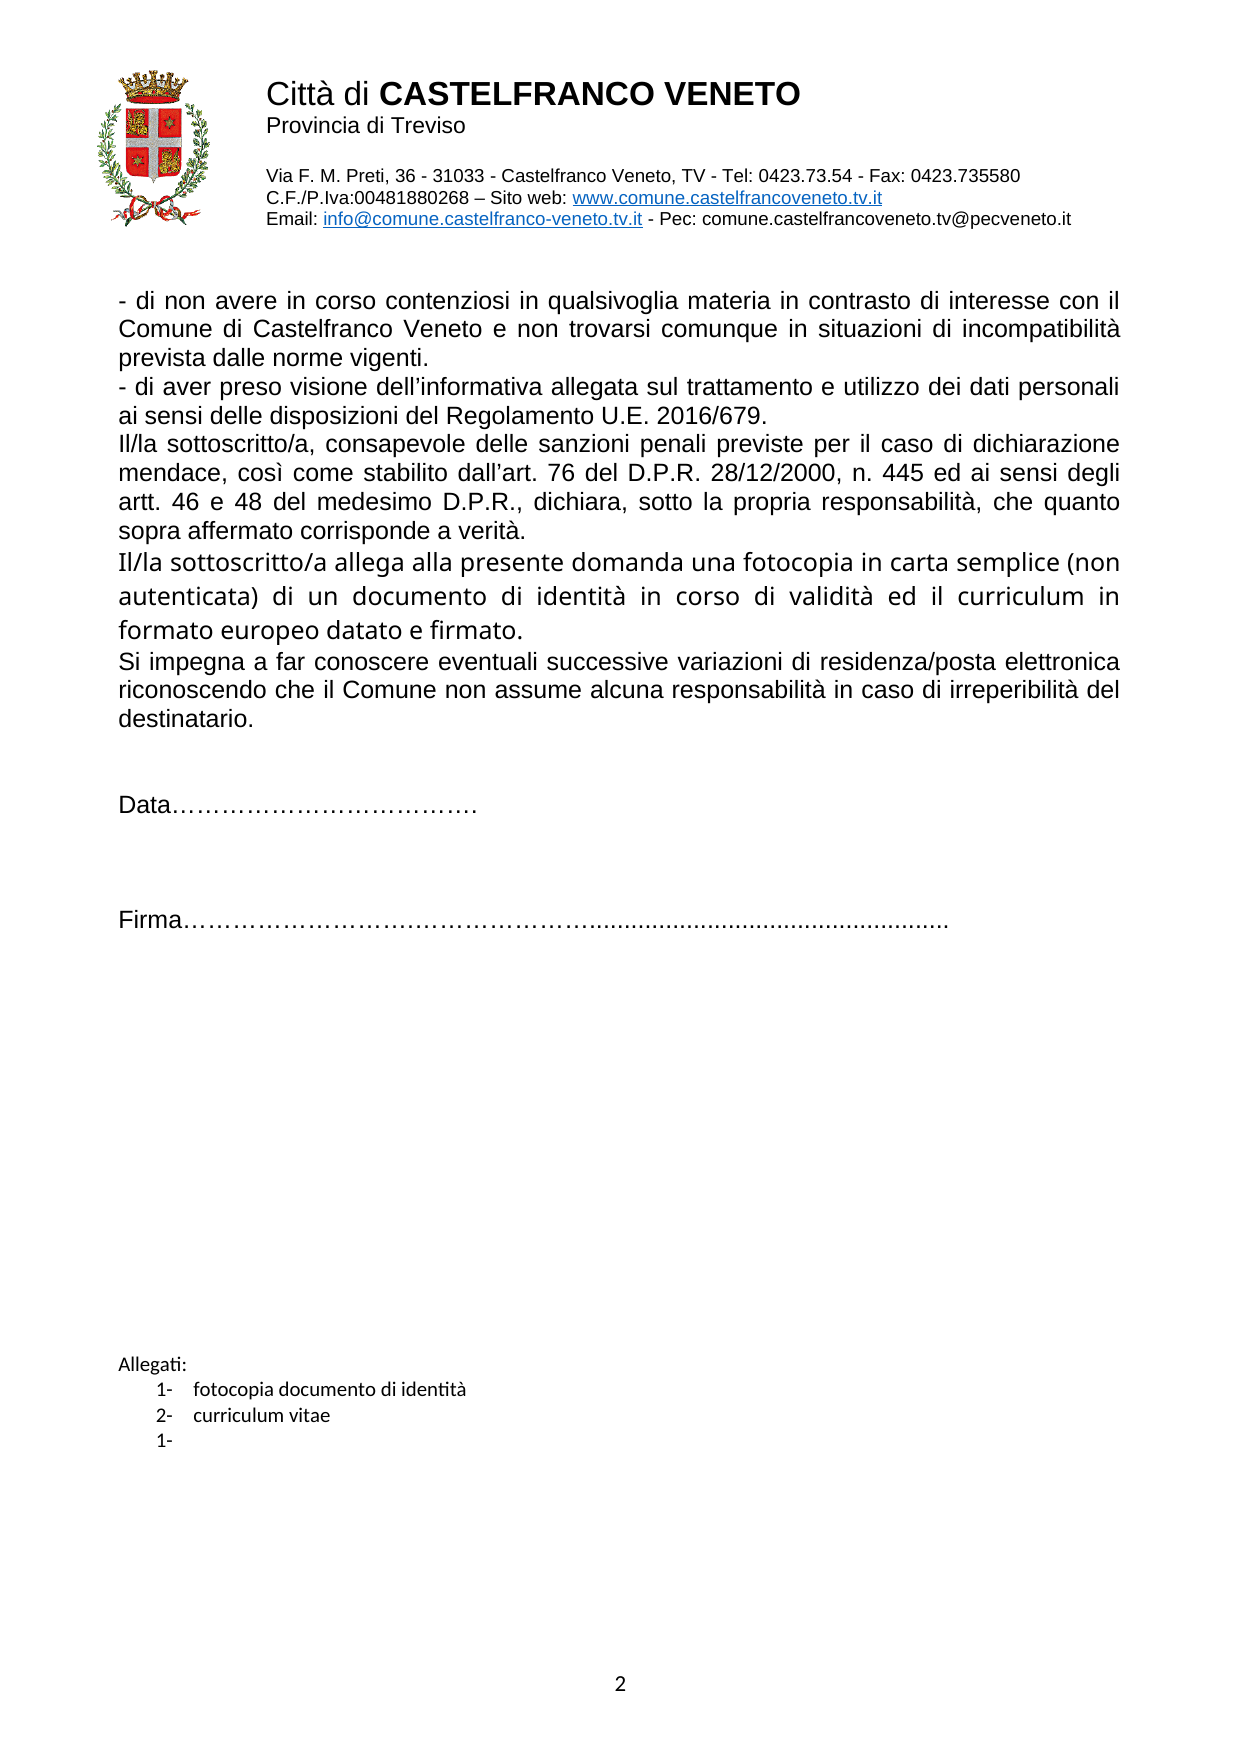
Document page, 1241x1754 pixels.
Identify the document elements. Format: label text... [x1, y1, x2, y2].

picture [91, 65, 214, 231]
text Firma……………………….………………….................................................... [118, 905, 1122, 934]
text Il/la sottoscritto/a, consapevole delle sanzioni penali previste per il caso di dichiarazione mendace, così come stabilito dall’art. 76 del D.P.R. 28/12/2000, n. 445 ed ai sensi degli artt. 46 e 48 del medesimo D.P.R., dichiara, sotto la propria responsabilità, che quanto sopra affermato corrisponde a verità. [118, 429, 1122, 544]
text Il/la sottoscritto/a allega alla presente domanda una fotocopia in carta semplice (non autenticata) di un documento di identità in corso di validità ed il curriculum in formato europeo datato e firmato. [118, 544, 1122, 647]
text Data………………………………. [118, 790, 1122, 819]
list curriculum vitae [156, 1402, 1122, 1427]
text - di non avere in corso contenziosi in qualsivoglia materia in contrasto di interesse con il Comune di Castelfranco Veneto e non trovarsi comunque in situazioni di incompatibilità prevista dalle norme vigenti. [118, 286, 1122, 372]
text - di aver preso visione dell’informativa allegata sul trattamento e utilizzo dei dati personali ai sensi delle disposizioni del Regolamento U.E. 2016/679. [118, 372, 1122, 429]
text Allegati: [118, 1351, 1122, 1376]
text Si impegna a far conoscere eventuali successive variazioni di residenza/posta elettronica riconoscendo che il Comune non assume alcuna responsabilità in caso di irreperibilità del destinatario. [118, 647, 1122, 733]
list fotocopia documento di identità [156, 1376, 1122, 1402]
